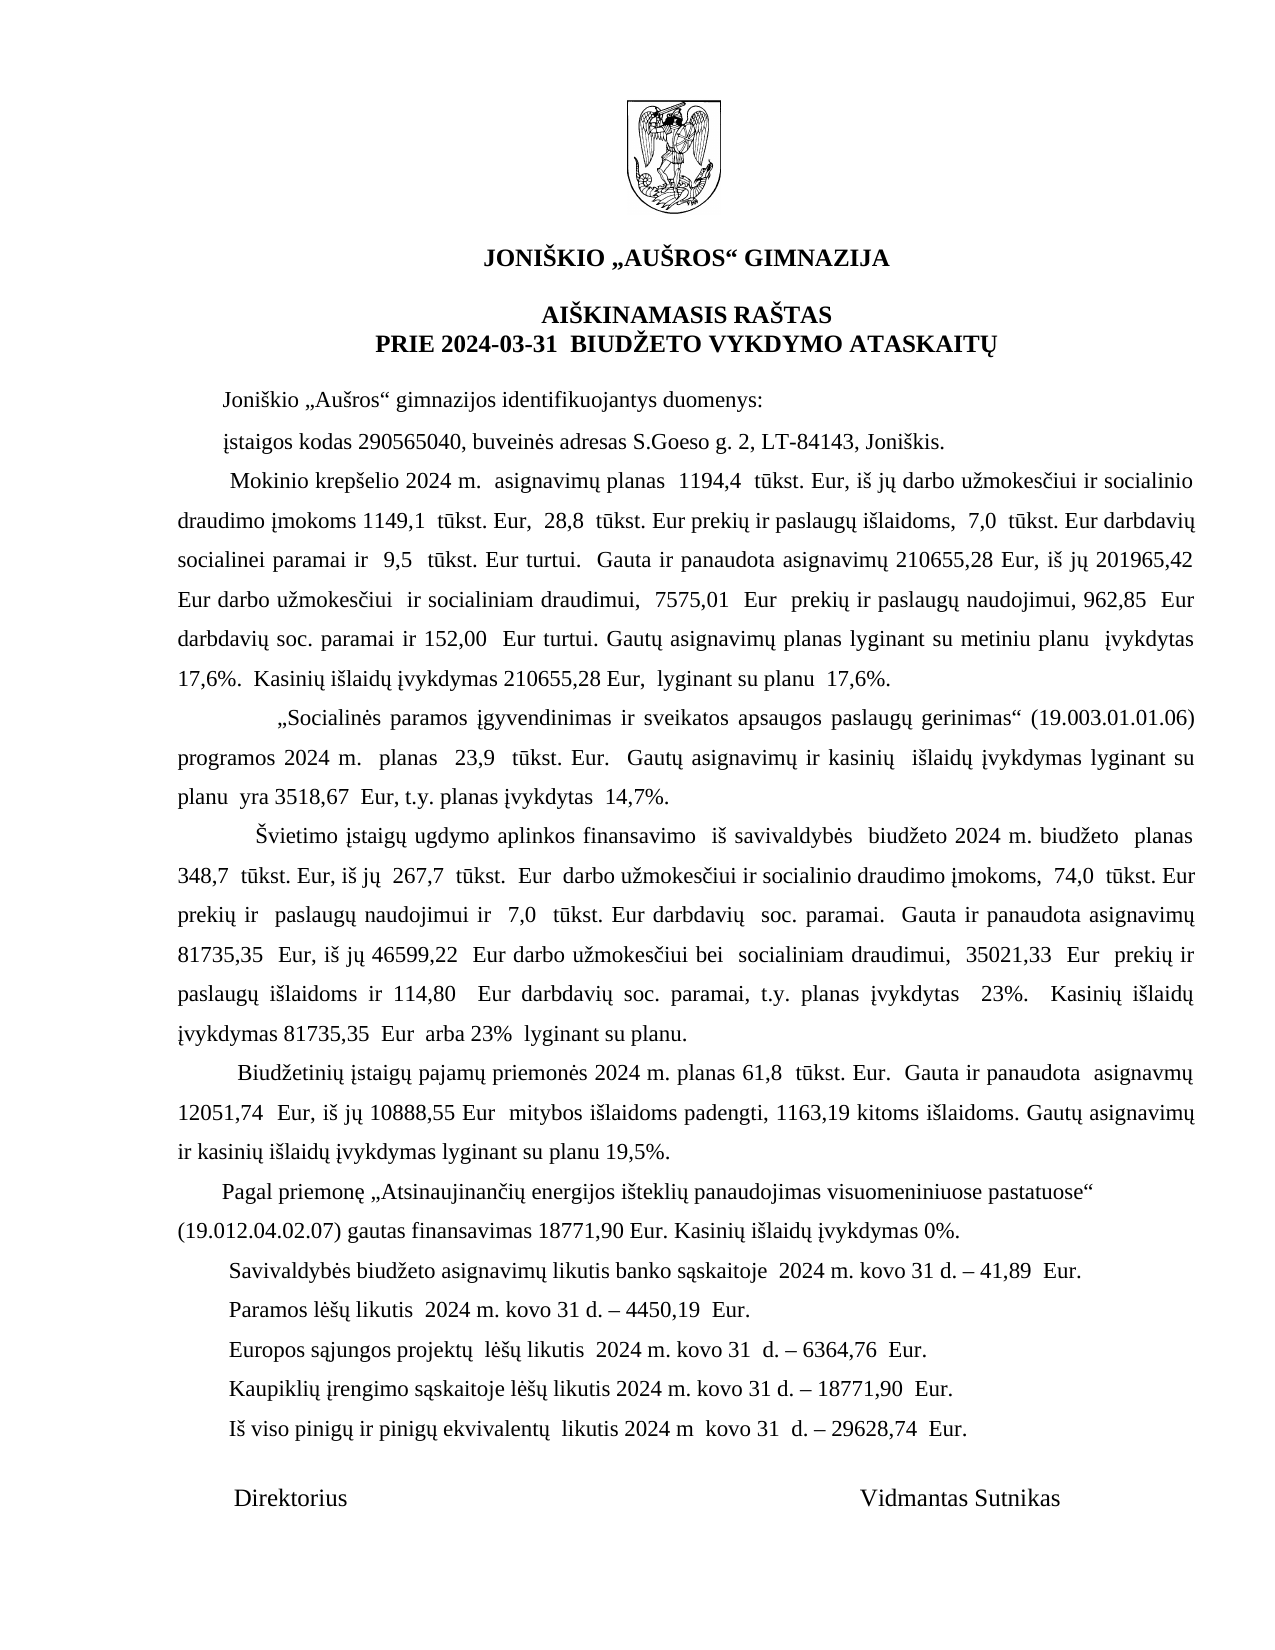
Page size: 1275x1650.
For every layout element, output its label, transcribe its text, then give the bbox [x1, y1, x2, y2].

text PRIE 2024-03-31 BIUDŽETO VYKDYMO ATASKAITŲ [177, 329, 1196, 357]
text Europos sąjungos projektų lėšų likutis 2024 m. kovo 31 d. – 6364,76 Eur. [177, 1336, 1196, 1362]
text Švietimo įstaigų ugdymo aplinkos finansavimo iš savivaldybės biudžeto 2024 m. biudžeto planas 348,7 tūkst. Eur, iš jų 267,7 tūkst. Eur darbo užmokesčiui ir socialinio draudimo įmokoms, 74,0 tūkst. Eur prekių ir paslaugų naudojimui ir 7,0 tūkst. Eur darbdavių soc. paramai. Gauta ir panaudota asignavimų 81735,35 Eur, iš jų 46599,22 Eur darbo užmokesčiui bei socialiniam draudimui, 35021,33 Eur prekių ir paslaugų išlaidoms ir 114,80 Eur darbdavių soc. paramai, t.y. planas įvykdytas 23%. Kasinių išlaidų įvykdymas 81735,35 Eur arba 23% lyginant su planu. [177, 823, 1196, 1046]
text įstaigos kodas 290565040, buveinės adresas S.Goeso g. 2, LT-84143, Joniškis. [177, 428, 1196, 454]
text Iš viso pinigų ir pinigų ekvivalentų likutis 2024 m kovo 31 d. – 29628,74 Eur. [177, 1415, 1196, 1441]
text Pagal priemonę „Atsinaujinančių energijos išteklių panaudojimas visuomeniniuose pastatuose“ (19.012.04.02.07) gautas finansavimas 18771,90 Eur. Kasinių išlaidų įvykdymas 0%. [177, 1178, 1196, 1244]
list Direktorius Vidmantas Sutnikas [177, 1483, 1196, 1512]
text Kaupiklių įrengimo sąskaitoje lėšų likutis 2024 m. kovo 31 d. – 18771,90 Eur. [177, 1375, 1196, 1402]
text AIŠKINAMASIS RAŠTAS [177, 300, 1196, 329]
text Paramos lėšų likutis 2024 m. kovo 31 d. – 4450,19 Eur. [177, 1296, 1196, 1323]
picture [627, 98, 721, 215]
text JONIŠKIO „AUŠROS“ GIMNAZIJA [177, 243, 1196, 272]
text Mokinio krepšelio 2024 m. asignavimų planas 1194,4 tūkst. Eur, iš jų darbo užmokesčiui ir socialinio draudimo įmokoms 1149,1 tūkst. Eur, 28,8 tūkst. Eur prekių ir paslaugų išlaidoms, 7,0 tūkst. Eur darbdavių socialinei paramai ir 9,5 tūkst. Eur turtui. Gauta ir panaudota asignavimų 210655,28 Eur, iš jų 201965,42 Eur darbo užmokesčiui ir socialiniam draudimui, 7575,01 Eur prekių ir paslaugų naudojimui, 962,85 Eur darbdavių soc. paramai ir 152,00 Eur turtui. Gautų asignavimų planas lyginant su metiniu planu įvykdytas 17,6%. Kasinių išlaidų įvykdymas 210655,28 Eur, lyginant su planu 17,6%. [177, 467, 1196, 691]
text Joniškio „Aušros“ gimnazijos identifikuojantys duomenys: [177, 386, 1196, 413]
text „Socialinės paramos įgyvendinimas ir sveikatos apsaugos paslaugų gerinimas“ (19.003.01.01.06) programos 2024 m. planas 23,9 tūkst. Eur. Gautų asignavimų ir kasinių išlaidų įvykdymas lyginant su planu yra 3518,67 Eur, t.y. planas įvykdytas 14,7%. [177, 704, 1196, 809]
text Biudžetinių įstaigų pajamų priemonės 2024 m. planas 61,8 tūkst. Eur. Gauta ir panaudota asignavmų 12051,74 Eur, iš jų 10888,55 Eur mitybos išlaidoms padengti, 1163,19 kitoms išlaidoms. Gautų asignavimų ir kasinių išlaidų įvykdymas lyginant su planu 19,5%. [177, 1059, 1196, 1165]
text Savivaldybės biudžeto asignavimų likutis banko sąskaitoje 2024 m. kovo 31 d. – 41,89 Eur. [177, 1257, 1196, 1283]
